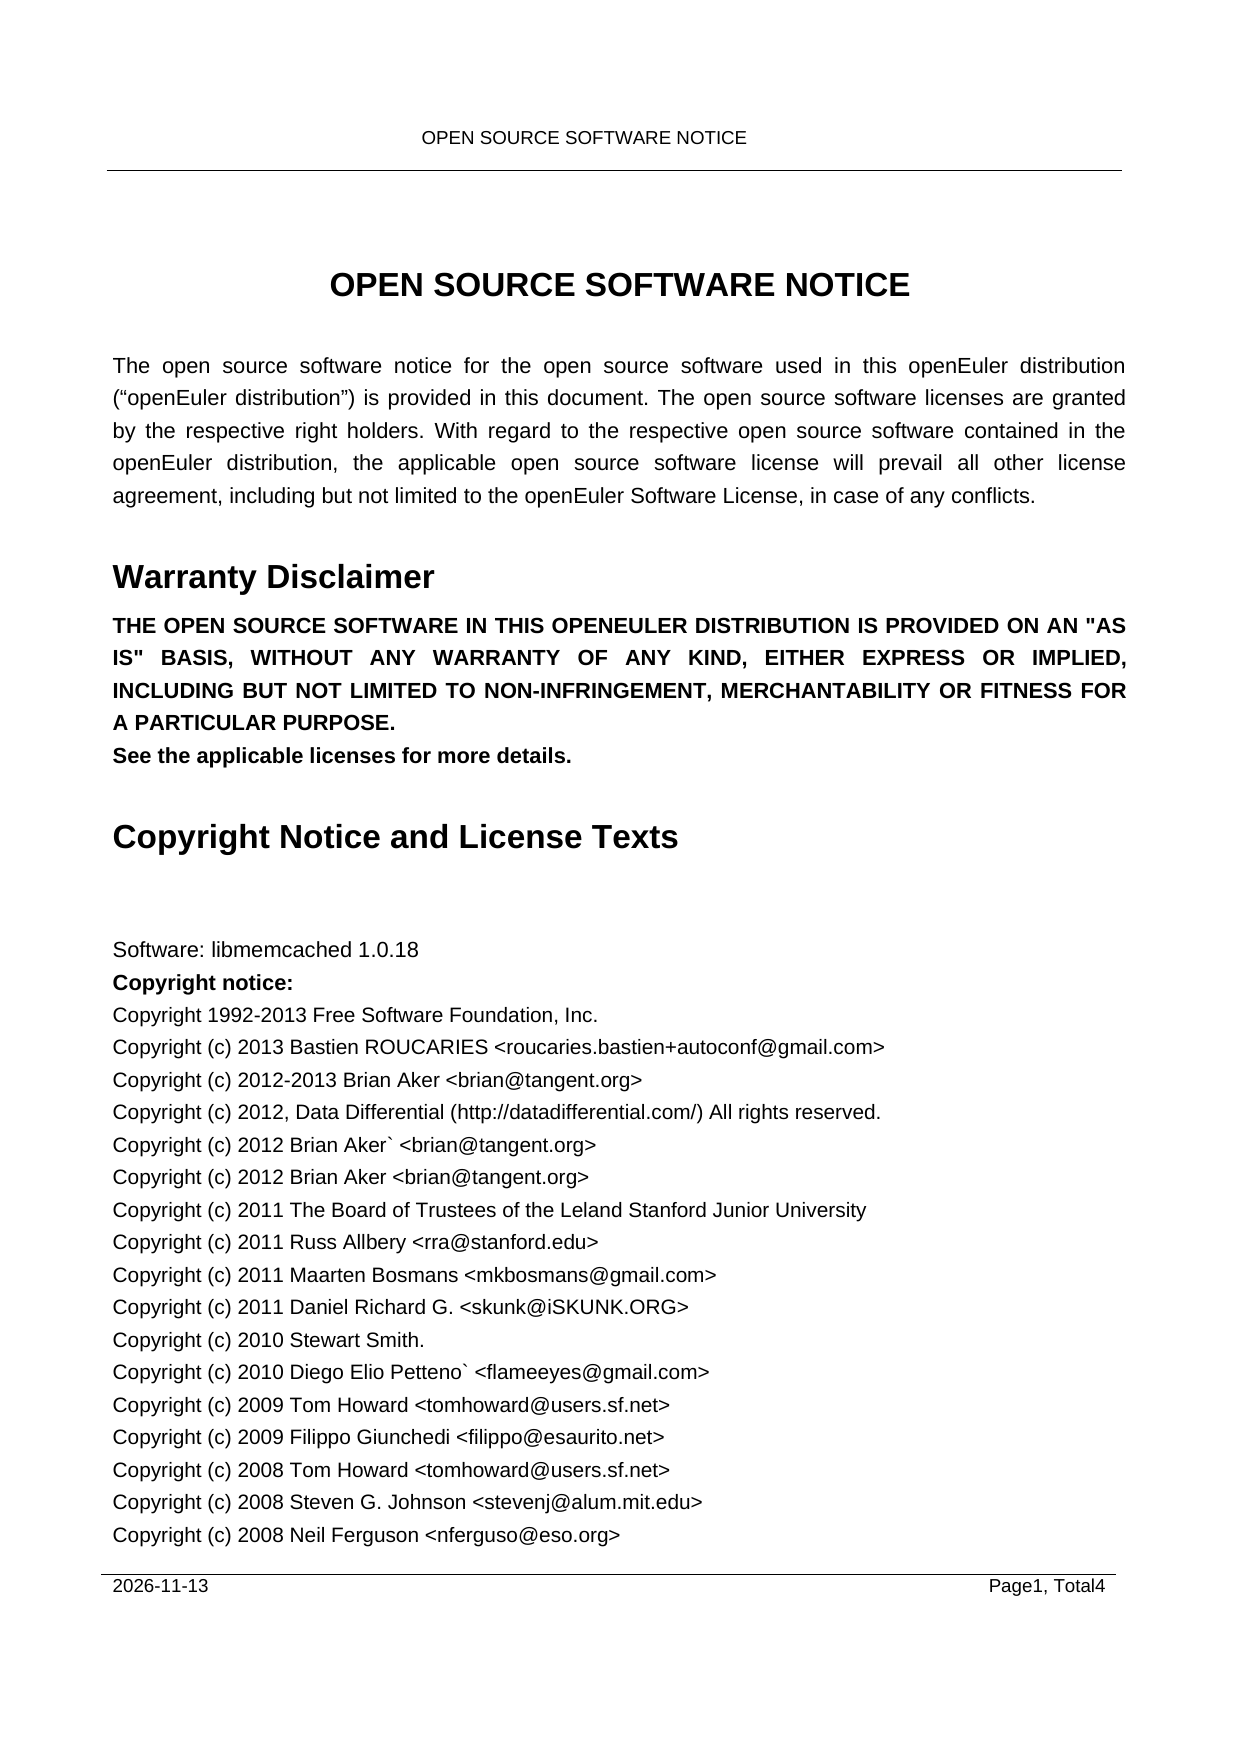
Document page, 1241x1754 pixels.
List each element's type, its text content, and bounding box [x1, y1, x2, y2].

text Copyright (c) 2012, Data Differential (http://datadifferential.com/) All rights reserved. [112, 1096, 1128, 1128]
text THE OPEN SOURCE SOFTWARE IN THIS OPENEULER DISTRIBUTION IS PROVIDED ON AN "AS IS" BASIS, WITHOUT ANY WARRANTY OF ANY KIND, EITHER EXPRESS OR IMPLIED, INCLUDING BUT NOT LIMITED TO NON-INFRINGEMENT, MERCHANTABILITY OR FITNESS FOR A PARTICULAR PURPOSE. See the applicable licenses for more details. [112, 609, 1128, 771]
text Copyright notice: [112, 966, 1128, 998]
text Copyright (c) 2013 Bastien ROUCARIES <roucaries.bastien+autoconf@gmail.com> [112, 1031, 1128, 1063]
text Copyright (c) 2008 Tom Howard <tomhoward@users.sf.net> [112, 1453, 1128, 1486]
text Copyright 1992-2013 Free Software Foundation, Inc. [112, 998, 1128, 1031]
text Copyright (c) 2011 The Board of Trustees of the Leland Stanford Junior University [112, 1193, 1128, 1226]
text Copyright (c) 2009 Tom Howard <tomhoward@users.sf.net> [112, 1388, 1128, 1421]
text Copyright (c) 2012 Brian Aker` <brian@tangent.org> [112, 1128, 1128, 1161]
text Copyright (c) 2010 Diego Elio Petteno` <flameeyes@gmail.com> [112, 1356, 1128, 1388]
text Copyright (c) 2011 Daniel Richard G. <skunk@iSKUNK.ORG> [112, 1291, 1128, 1323]
text Copyright (c) 2008 Neil Ferguson <nferguso@eso.org> [112, 1518, 1128, 1551]
text Software: libmemcached 1.0.18 [112, 933, 1128, 966]
text Copyright Notice and License Texts [112, 804, 1128, 869]
text Warranty Disclaimer [112, 544, 1128, 609]
text Copyright (c) 2012 Brian Aker <brian@tangent.org> [112, 1161, 1128, 1193]
text Copyright (c) 2009 Filippo Giunchedi <filippo@esaurito.net> [112, 1421, 1128, 1453]
text Copyright (c) 2011 Russ Allbery <rra@stanford.edu> [112, 1226, 1128, 1258]
text The open source software notice for the open source software used in this openEuler distribution (“openEuler distribution”) is provided in this document. The open source software licenses are granted by the respective right holders. With regard to the respective open source software contained in the openEuler distribution, the applicable open source software license will prevail all other license agreement, including but not limited to the openEuler Software License, in case of any conflicts. [112, 349, 1128, 511]
text Copyright (c) 2010 Stewart Smith. [112, 1323, 1128, 1356]
text Copyright (c) 2011 Maarten Bosmans <mkbosmans@gmail.com> [112, 1258, 1128, 1291]
text Copyright (c) 2012-2013 Brian Aker <brian@tangent.org> [112, 1063, 1128, 1096]
text OPEN SOURCE SOFTWARE NOTICE [112, 251, 1128, 316]
text Copyright (c) 2008 Steven G. Johnson <stevenj@alum.mit.edu> [112, 1486, 1128, 1518]
